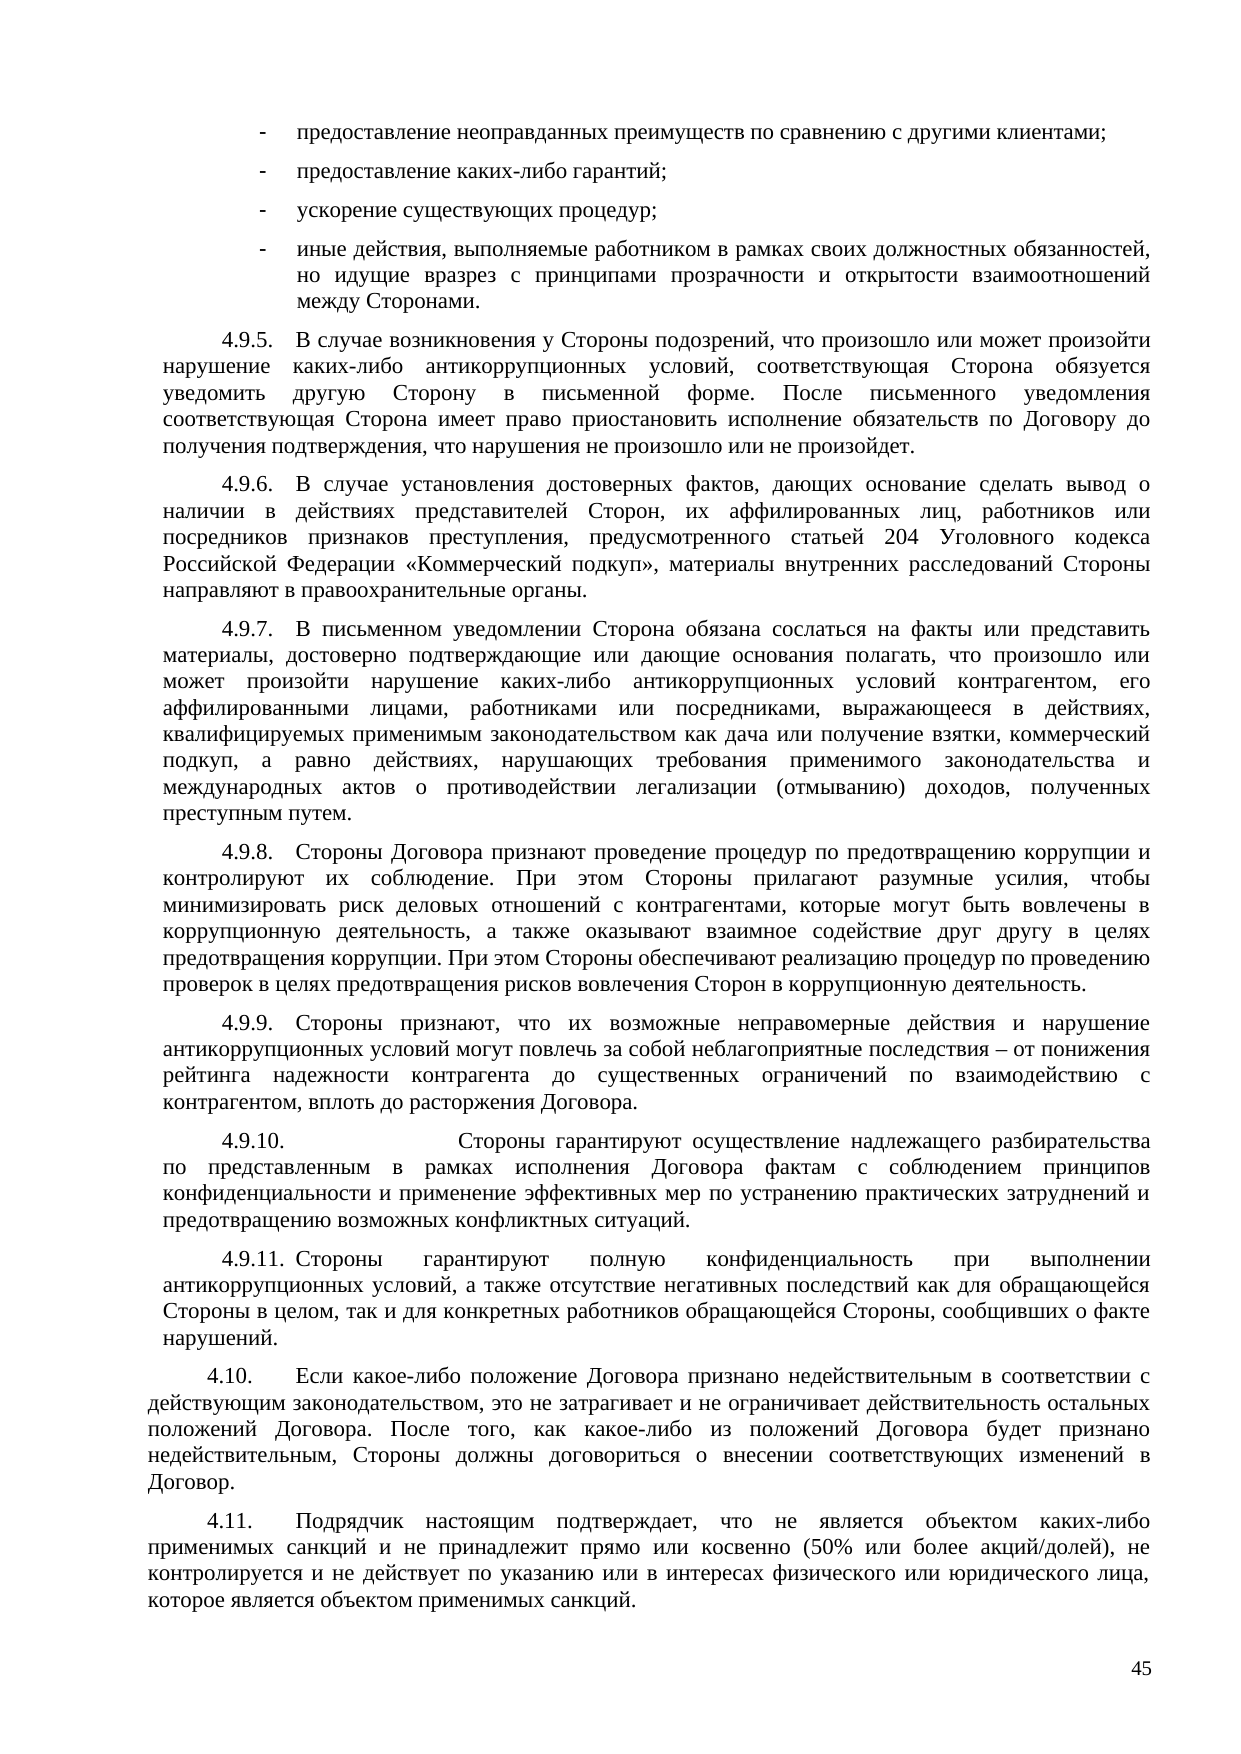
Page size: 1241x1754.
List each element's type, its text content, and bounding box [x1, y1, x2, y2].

text В случае возникновения у Стороны подозрений, что произошло или может произойти нарушение каких-либо антикоррупционных условий, соответствующая Сторона обязуется уведомить другую Сторону в письменной форме. После письменного уведомления соответствующая Сторона имеет право приостановить исполнение обязательств по Договору до получения подтверждения, что нарушения не произошло или не произойдет. [163, 326, 1152, 458]
text Стороны признают, что их возможные неправомерные действия и нарушение антикоррупционных условий могут повлечь за собой неблагоприятные последствия – от понижения рейтинга надежности контрагента до существенных ограничений по взаимодействию с контрагентом, вплоть до расторжения Договора. [163, 1009, 1152, 1114]
text предоставление неоправданных преимуществ по сравнению с другими клиентами; [259, 118, 1152, 144]
text В случае установления достоверных фактов, дающих основание сделать вывод о наличии в действиях представителей Сторон, их аффилированных лиц, работников или посредников признаков преступления, предусмотренного статьей 204 Уголовного кодекса Российской Федерации «Коммерческий подкуп», материалы внутренних расследований Стороны направляют в правоохранительные органы. [163, 471, 1152, 602]
text Стороны гарантируют полную конфиденциальность при выполнении антикоррупционных условий, а также отсутствие негативных последствий как для обращающейся Стороны в целом, так и для конкретных работников обращающейся Стороны, сообщивших о факте нарушений. [163, 1244, 1152, 1350]
text Если какое-либо положение Договора признано недействительным в соответствии с действующим законодательством, это не затрагивает и не ограничивает действительность остальных положений Договора. После того, как какое-либо из положений Договора будет признано недействительным, Стороны должны договориться о внесении соответствующих изменений в Договор. [148, 1362, 1152, 1494]
text В письменном уведомлении Сторона обязана сослаться на факты или представить материалы, достоверно подтверждающие или дающие основания полагать, что произошло или может произойти нарушение каких-либо антикоррупционных условий контрагентом, его аффилированными лицами, работниками или посредниками, выражающееся в действиях, квалифицируемых применимым законодательством как дача или получение взятки, коммерческий подкуп, а равно действиях, нарушающих требования применимого законодательства и международных актов о противодействии легализации (отмыванию) доходов, полученных преступным путем. [163, 615, 1152, 826]
text Подрядчик настоящим подтверждает, что не является объектом каких-либо применимых санкций и не принадлежит прямо или косвенно (50% или более акций/долей), не контролируется и не действует по указанию или в интересах физического или юридического лица, которое является объектом применимых санкций. [148, 1507, 1152, 1612]
text иные действия, выполняемые работником в рамках своих должностных обязанностей, но идущие вразрез с принципами прозрачности и открытости взаимоотношений между Сторонами. [259, 235, 1152, 314]
text Стороны Договора признают проведение процедур по предотвращению коррупции и контролируют их соблюдение. При этом Стороны прилагают разумные усилия, чтобы минимизировать риск деловых отношений с контрагентами, которые могут быть вовлечены в коррупционную деятельность, а также оказывают взаимное содействие друг другу в целях предотвращения коррупции. При этом Стороны обеспечивают реализацию процедур по проведению проверок в целях предотвращения рисков вовлечения Сторон в коррупционную деятельность. [163, 838, 1152, 996]
text ускорение существующих процедур; [259, 196, 1152, 222]
text предоставление каких-либо гарантий; [259, 157, 1152, 183]
text Стороны гарантируют осуществление надлежащего разбирательства по представленным в рамках исполнения Договора фактам с соблюдением принципов конфиденциальности и применение эффективных мер по устранению практических затруднений и предотвращению возможных конфликтных ситуаций. [163, 1127, 1152, 1232]
